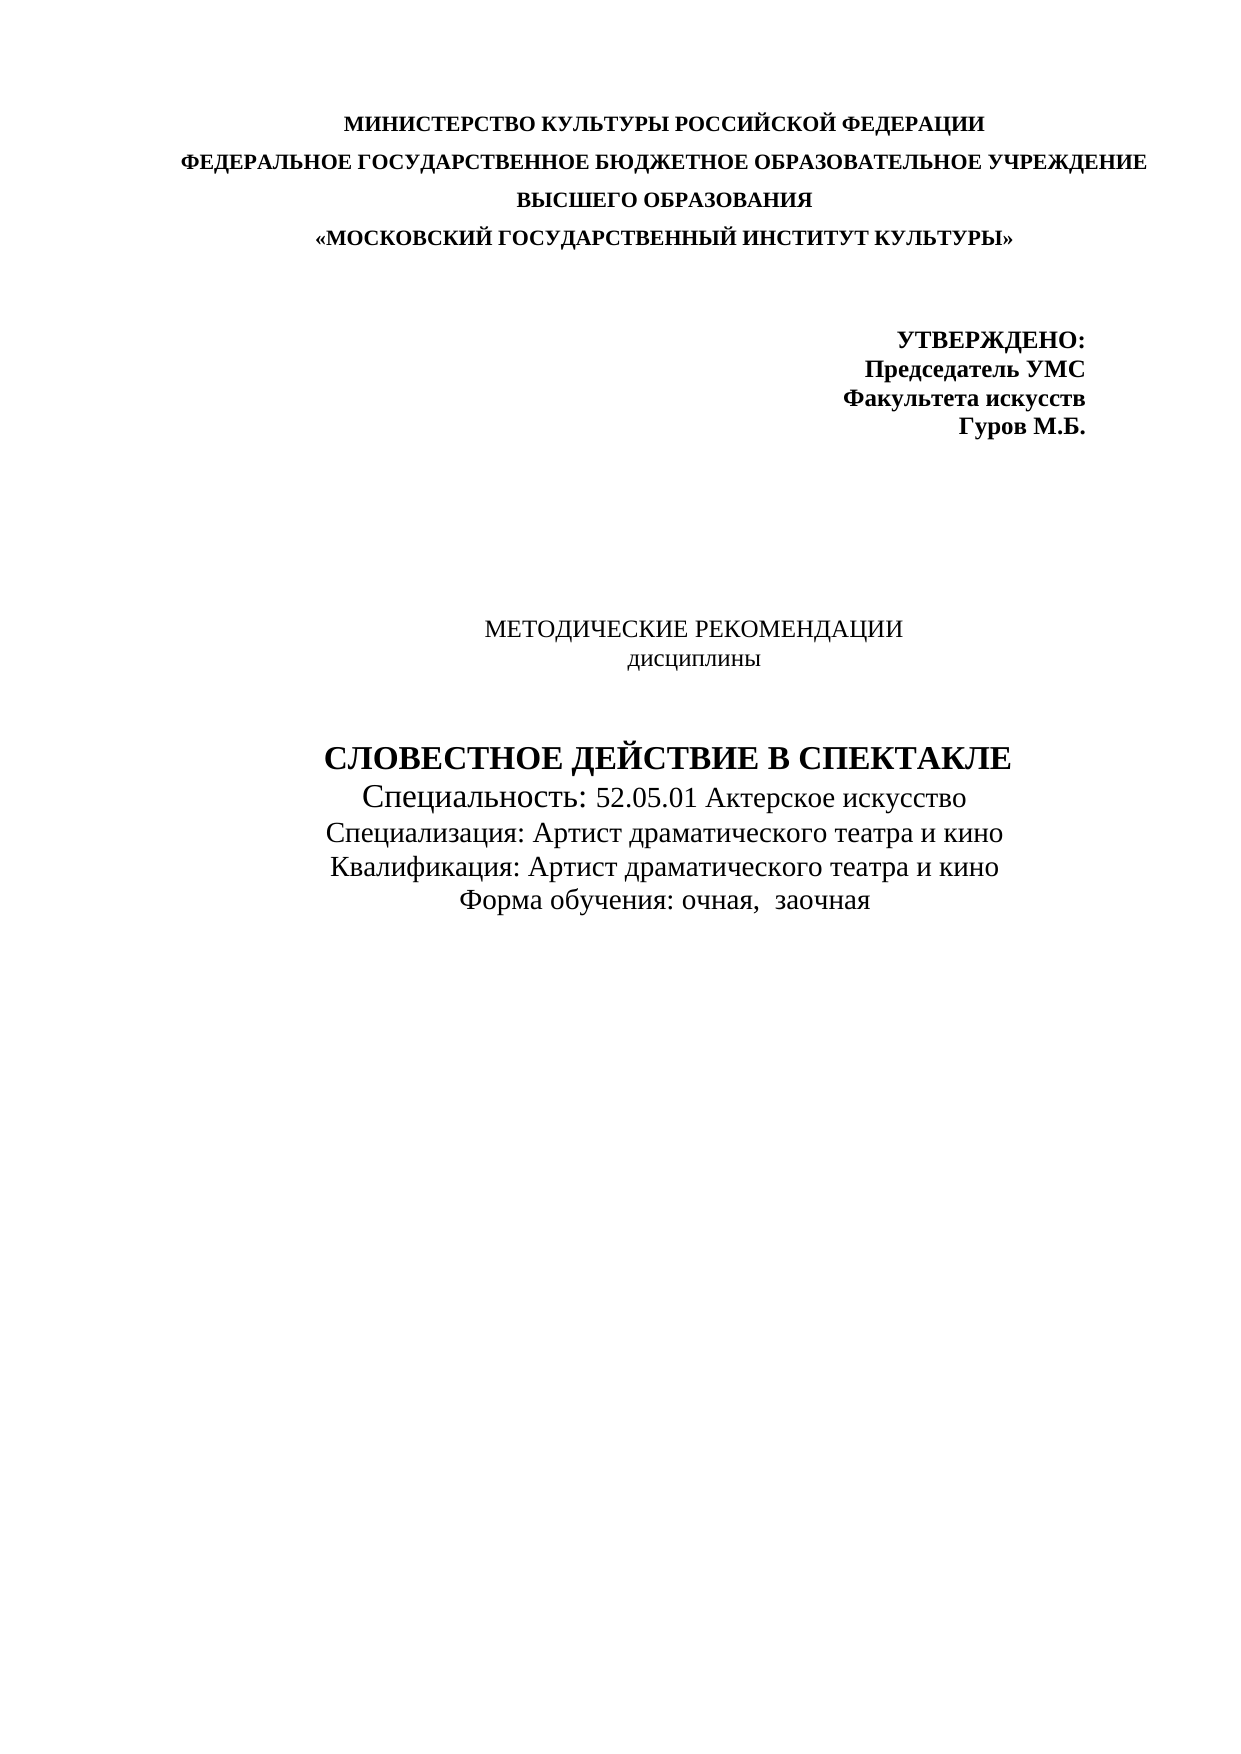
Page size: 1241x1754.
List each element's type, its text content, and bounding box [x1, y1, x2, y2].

text Специальность: 52.05.01 Актерское искусство [313, 777, 1016, 815]
text МИНИСТЕРСТВО КУЛЬТУРЫ РОССИЙСКОЙ ФЕДЕРАЦИИ ФЕДЕРАЛЬНОЕ ГОСУДАРСТВЕННОЕ БЮДЖЕТНОЕ ОБРАЗОВАТЕЛЬНОЕ УЧРЕЖДЕНИЕ [181, 111, 1149, 174]
title СЛОВЕСТНОЕ ДЕЙСТВИЕ В СПЕКТАКЛЕ [177, 739, 1159, 777]
subtitle МЕТОДИЧЕСКИЕ РЕКОМЕНДАЦИИ [313, 614, 1075, 643]
text «МОСКОВСКИЙ ГОСУДАРСТВЕННЫЙ ИНСТИТУТ КУЛЬТУРЫ» [313, 225, 1016, 251]
text дисциплины [313, 643, 1075, 671]
text Специализация: Артист драматического театра и кино Квалификация: Артист драматического театра и кино Форма обучения: очная, заочная [313, 815, 1016, 916]
table_header УТВЕРЖДЕНО: Председатель УМС Факультета искусств Гуров М.Б. [654, 325, 1097, 440]
text ВЫСШЕГО ОБРАЗОВАНИЯ [516, 187, 1159, 212]
